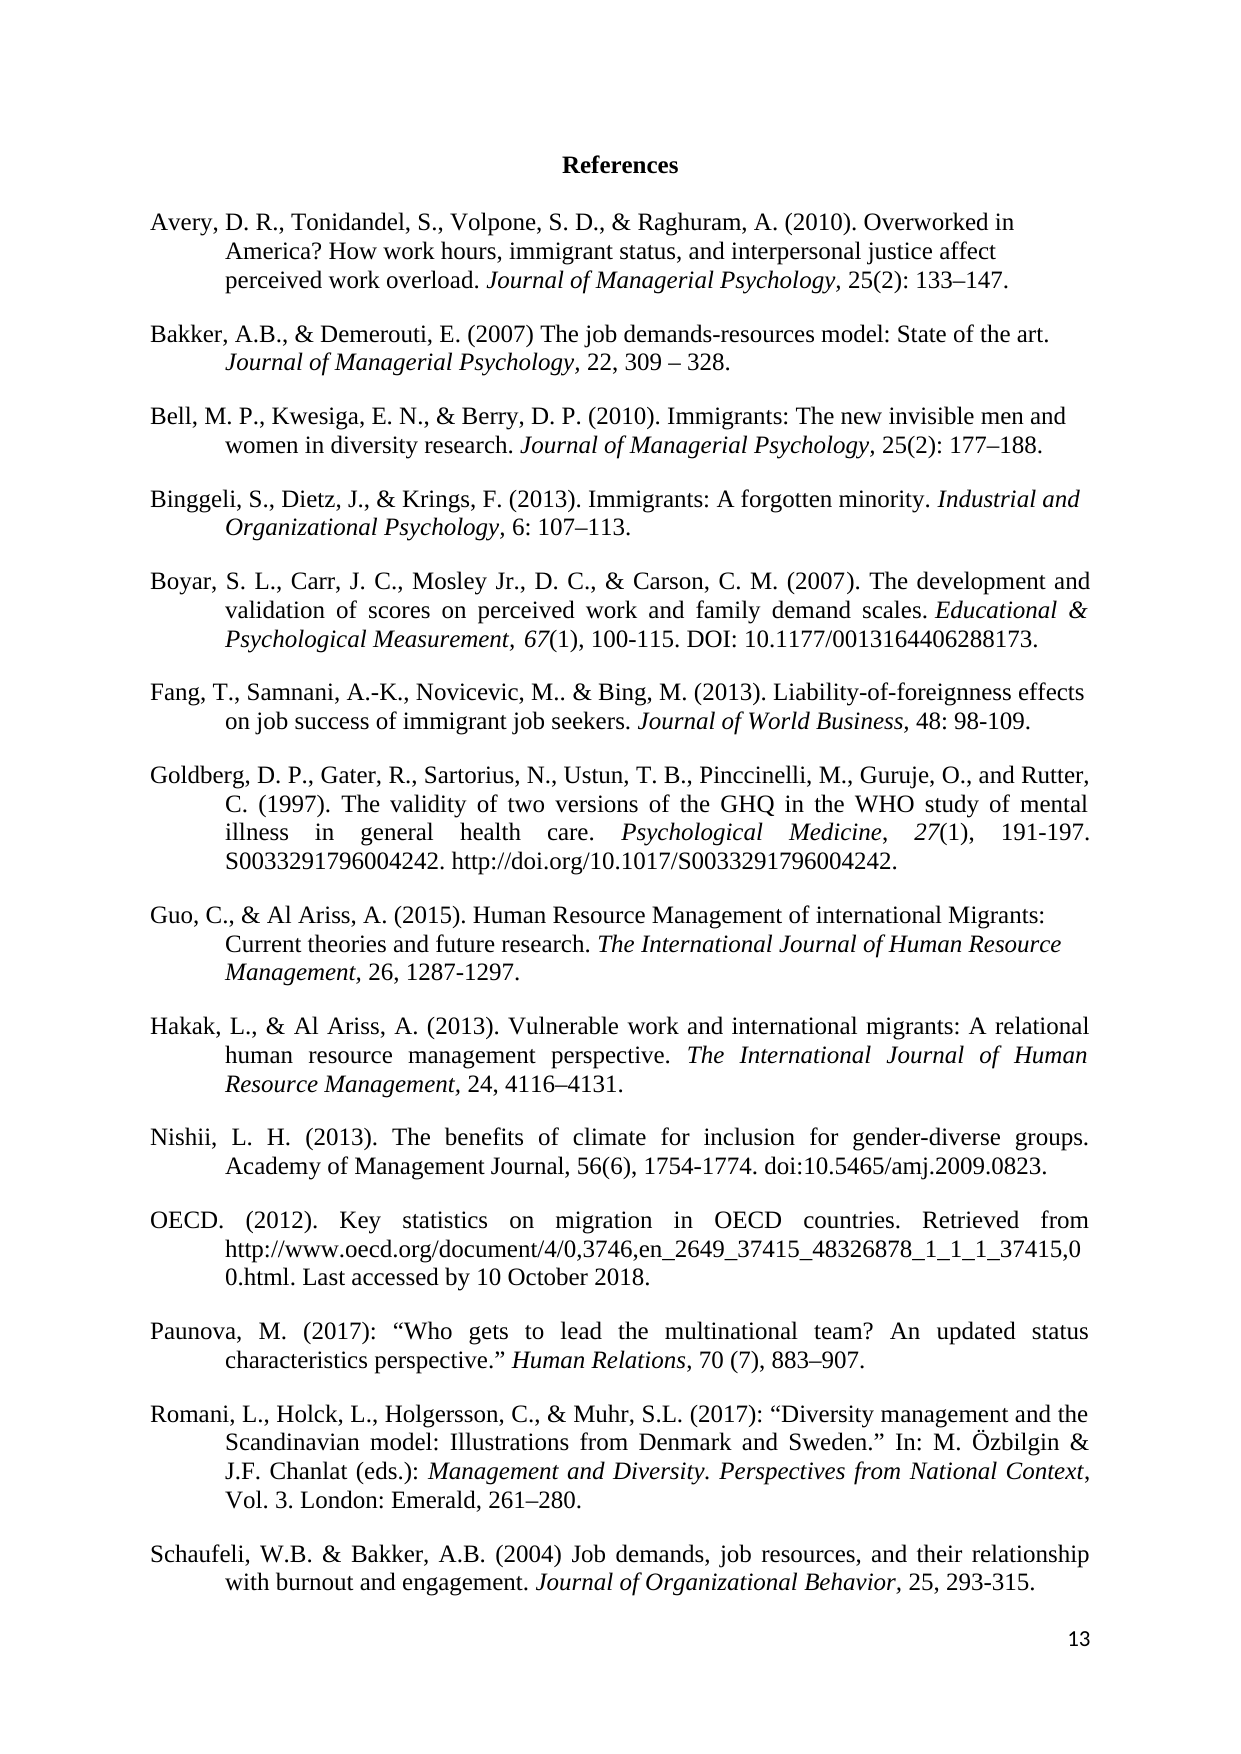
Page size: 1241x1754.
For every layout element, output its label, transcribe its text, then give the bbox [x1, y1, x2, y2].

text Hakak, L., & Al Ariss, A. (2013). Vulnerable work and international migrants: A relational human resource management perspective. The International Journal of Human Resource Management, 24, 4116–4131. [150, 1011, 1090, 1097]
text Romani, L., Holck, L., Holgersson, C., & Muhr, S.L. (2017): “Diversity management and the Scandinavian model: Illustrations from Denmark and Sweden.” In: M. Özbilgin & J.F. Chanlat (eds.): Management and Diversity. Perspectives from National Context, Vol. 3. London: Emerald, 261–280. [150, 1399, 1090, 1514]
text Bakker, A.B., & Demerouti, E. (2007) The job demands-resources model: State of the art. Journal of Managerial Psychology, 22, 309 – 328. [150, 319, 1090, 376]
text OECD. (2012). Key statistics on migration in OECD countries. Retrieved from http://www.oecd.org/document/4/0,3746,en_2649_37415_48326878_1_1_1_37415,00.html. Last accessed by 10 October 2018. [150, 1205, 1090, 1291]
text Fang, T., Samnani, A.-K., Novicevic, M.. & Bing, M. (2013). Liability-of-foreignness effects on job success of immigrant job seekers. Journal of World Business, 48: 98-109. [150, 677, 1090, 735]
text Binggeli, S., Dietz, J., & Krings, F. (2013). Immigrants: A forgotten minority. Industrial and Organizational Psychology, 6: 107–113. [150, 484, 1090, 541]
text Nishii, L. H. (2013). The benefits of climate for inclusion for gender-diverse groups. Academy of Management Journal, 56(6), 1754-1774. doi:10.5465/amj.2009.0823. [150, 1122, 1090, 1180]
text Avery, D. R., Tonidandel, S., Volpone, S. D., & Raghuram, A. (2010). Overworked in America? How work hours, immigrant status, and interpersonal justice affect perceived work overload. Journal of Managerial Psychology, 25(2): 133–147. [150, 207, 1090, 294]
text Boyar, S. L., Carr, J. C., Mosley Jr., D. C., & Carson, C. M. (2007). The development and validation of scores on perceived work and family demand scales. Educational & Psychological Measurement, 67(1), 100-115. DOI: 10.1177/0013164406288173. [150, 566, 1090, 652]
text Goldberg, D. P., Gater, R., Sartorius, N., Ustun, T. B., Pinccinelli, M., Guruje, O., and Rutter, C. (1997). The validity of two versions of the GHQ in the WHO study of mental illness in general health care. Psychological Medicine, 27(1), 191-197. S0033291796004242. http://doi.org/10.1017/S0033291796004242. [150, 760, 1090, 875]
text References [150, 150, 1090, 179]
text Bell, M. P., Kwesiga, E. N., & Berry, D. P. (2010). Immigrants: The new invisible men and women in diversity research. Journal of Managerial Psychology, 25(2): 177–188. [150, 401, 1090, 459]
text Paunova, M. (2017): “Who gets to lead the multinational team? An updated status characteristics perspective.” Human Relations, 70 (7), 883–907. [150, 1316, 1090, 1374]
text Guo, C., & Al Ariss, A. (2015). Human Resource Management of international Migrants: Current theories and future research. The International Journal of Human Resource Management, 26, 1287-1297. [150, 900, 1090, 986]
text Schaufeli, W.B. & Bakker, A.B. (2004) Job demands, job resources, and their relationship with burnout and engagement. Journal of Organizational Behavior, 25, 293-315. [150, 1539, 1090, 1596]
